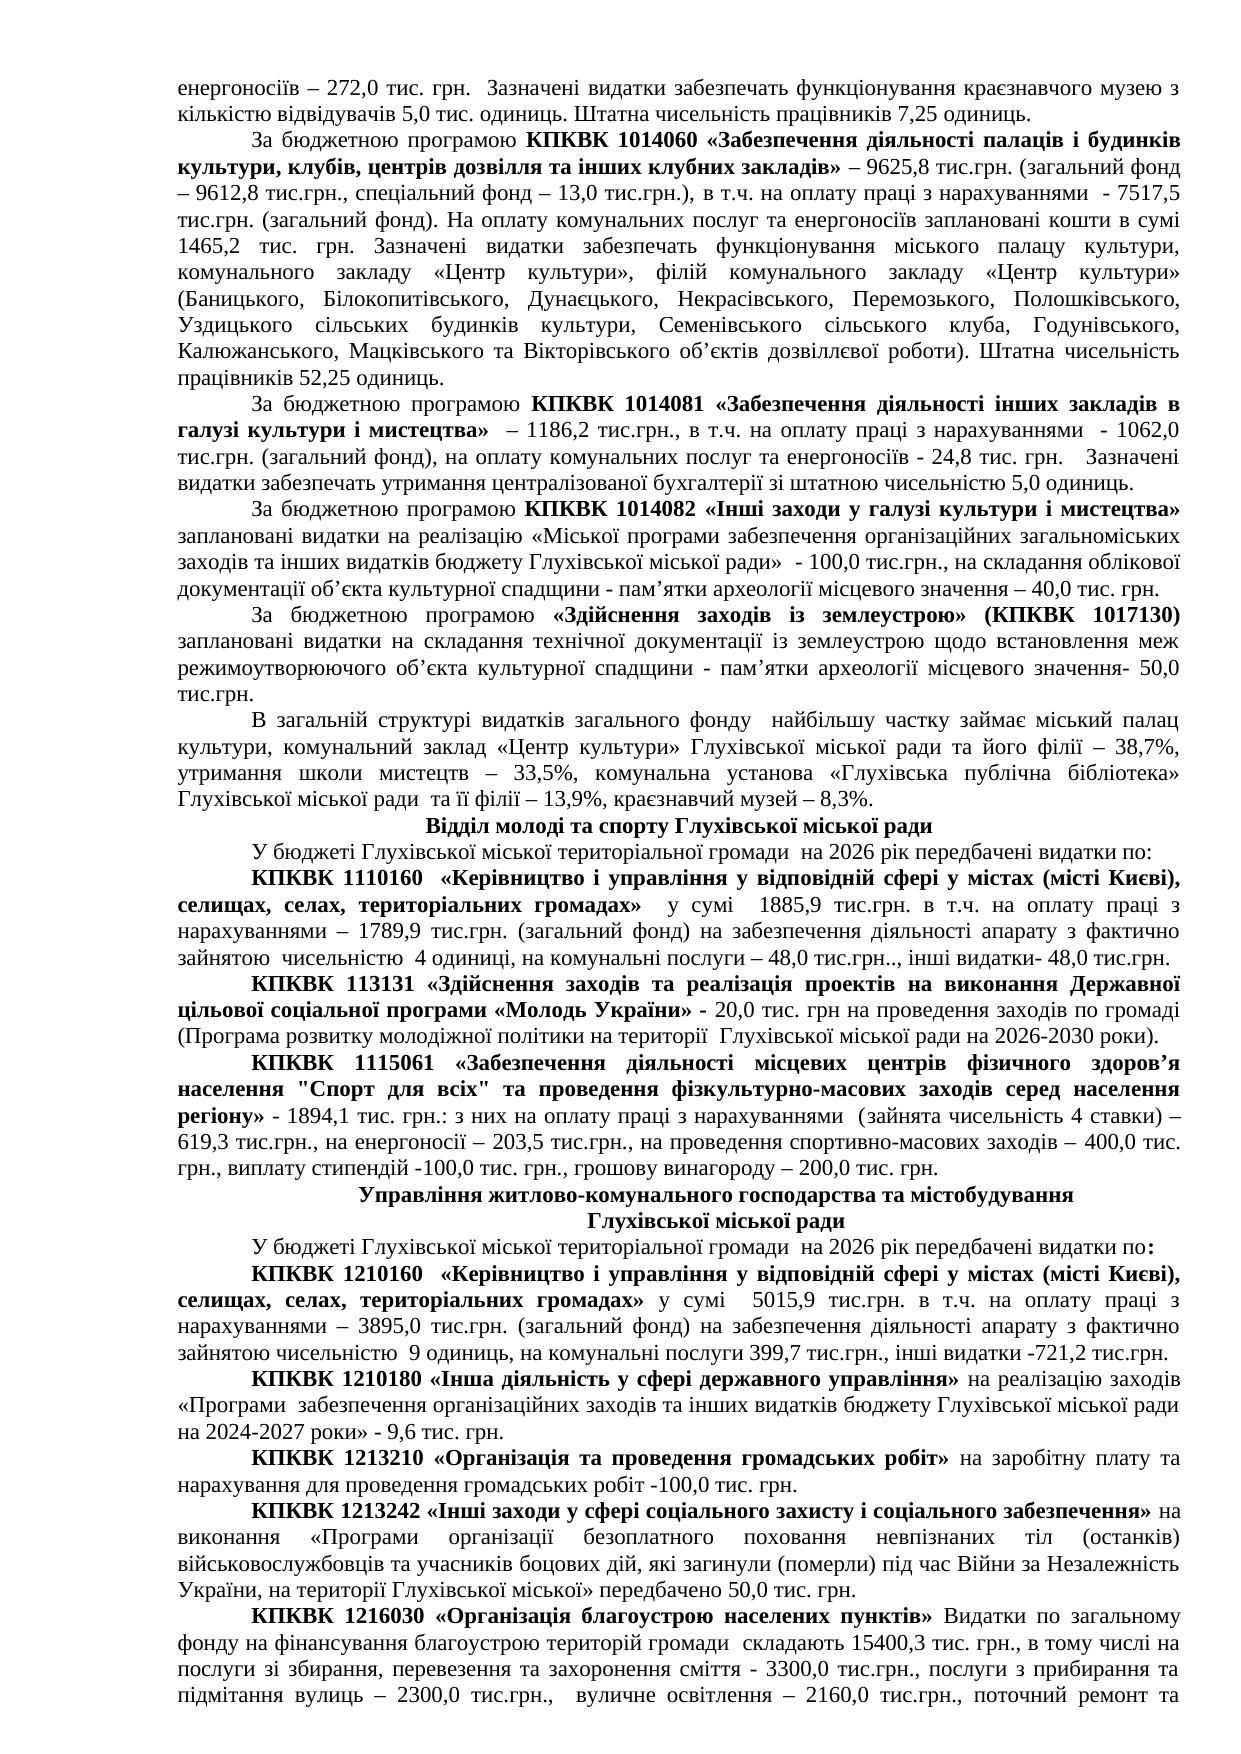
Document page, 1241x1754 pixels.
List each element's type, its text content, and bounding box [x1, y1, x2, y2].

text КПКВК 1213242 «Інші заходи у сфері соціального захисту і соціального забезпечення» на виконання «Програми організації безоплатного поховання невпізнаних тіл (останків) військовослужбовців та учасників боцових дій, які загинули (померли) під час Війни за Незалежність України, на території Глухівської міської» передбачено 50,0 тис. грн. [177, 1497, 1181, 1602]
text У бюджеті Глухівської міської територіальної громади на 2026 рік передбачені видатки по: [177, 838, 1181, 864]
text КПКВК 1115061 «Забезпечення діяльності місцевих центрів фізичного здоров’я населення "Спорт для всіх" та проведення фізкультурно-масових заходів серед населення регіону» - 1894,1 тис. грн.: з них на оплату праці з нарахуваннями (зайнята чисельність 4 ставки) – 619,3 тис.грн., на енергоносії – 203,5 тис.грн., на проведення спортивно-масових заходів – 400,0 тис. грн., виплату стипендій -100,0 тис. грн., грошову винагороду – 200,0 тис. грн. [177, 1049, 1181, 1181]
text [177, 74, 1181, 127]
text КПКВК 1210180 «Інша діяльність у сфері державного управління» на реалізацію заходів «Програми забезпечення організаційних заходів та інших видатків бюджету Глухівської міської ради на 2024-2027 роки» - 9,6 тис. грн. [177, 1365, 1181, 1444]
text За бюджетною програмою КПКВК 1014060 «Забезпечення діяльності палаців і будинків культури, клубів, центрів дозвілля та інших клубних закладів» – 9625,8 тис.грн. (загальний фонд – 9612,8 тис.грн., спеціальний фонд – 13,0 тис.грн.), в т.ч. на оплату праці з нарахуваннями - 7517,5 тис.грн. (загальний фонд). На оплату комунальних послуг та енергоносіїв заплановані кошти в сумі 1465,2 тис. грн. Зазначені видатки забезпечать функціонування міського палацу культури, комунального закладу «Центр культури», філій комунального закладу «Центр культури» (Баницького, Білокопитівського, Дунаєцького, Некрасівського, Перемозького, Полошківського, Уздицького сільських будинків культури, Семенівського сільського клуба, Годунівського, Калюжанського, Мацківського та Вікторівського об’єктів дозвіллєвої роботи). Штатна чисельність працівників 52,25 одиниць. [177, 127, 1181, 390]
text Управління житлово-комунального господарства та містобудування [177, 1181, 1181, 1207]
text За бюджетною програмою «Здійснення заходів із землеустрою» (КПКВК 1017130) заплановані видатки на складання технічної документації із землеустрою щодо встановлення меж режимоутворюючого об’єкта культурної спадщини - пам’ятки археології місцевого значення- 50,0 тис.грн. [177, 601, 1181, 706]
text У бюджеті Глухівської міської територіальної громади на 2026 рік передбачені видатки по: [177, 1233, 1181, 1260]
text Глухівської міської ради [177, 1207, 1181, 1233]
text КПКВК 1210160 «Керівництво і управління у відповідній сфері у містах (місті Києві), селищах, селах, територіальних громадах» у сумі 5015,9 тис.грн. в т.ч. на оплату праці з нарахуваннями – 3895,0 тис.грн. (загальний фонд) на забезпечення діяльності апарату з фактично зайнятою чисельністю 9 одиниць, на комунальні послуги 399,7 тис.грн., інші видатки -721,2 тис.грн. [177, 1260, 1181, 1365]
text Відділ молоді та спорту Глухівської міської ради [177, 812, 1181, 838]
text В загальній структурі видатків загального фонду найбільшу частку займає міський палац культури, комунальний заклад «Центр культури» Глухівської міської ради та його філії – 38,7%, утримання школи мистецтв – 33,5%, комунальна установа «Глухівська публічна бібліотека» Глухівської міської ради та її філії – 13,9%, краєзнавчий музей – 8,3%. [177, 706, 1181, 812]
text КПКВК 1213210 «Організація та проведення громадських робіт» на заробітну плату та нарахування для проведення громадських робіт -100,0 тис. грн. [177, 1444, 1181, 1497]
text КПКВК 113131 «Здійснення заходів та реалізація проектів на виконання Державної цільової соціальної програми «Молодь України» - 20,0 тис. грн на проведення заходів по громаді (Програма розвитку молодіжної політики на території Глухівської міської ради на 2026-2030 роки). [177, 970, 1181, 1049]
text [177, 1602, 1181, 1708]
text За бюджетною програмою КПКВК 1014081 «Забезпечення діяльності інших закладів в галузі культури і мистецтва» – 1186,2 тис.грн., в т.ч. на оплату праці з нарахуваннями - 1062,0 тис.грн. (загальний фонд), на оплату комунальних послуг та енергоносіїв - 24,8 тис. грн. Зазначені видатки забезпечать утримання централізованої бухгалтерії зі штатною чисельністю 5,0 одиниць. [177, 390, 1181, 496]
text КПКВК 1110160 «Керівництво і управління у відповідній сфері у містах (місті Києві), селищах, селах, територіальних громадах» у сумі 1885,9 тис.грн. в т.ч. на оплату праці з нарахуваннями – 1789,9 тис.грн. (загальний фонд) на забезпечення діяльності апарату з фактично зайнятою чисельністю 4 одиниці, на комунальні послуги – 48,0 тис.грн.., інші видатки- 48,0 тис.грн. [177, 864, 1181, 970]
text За бюджетною програмою КПКВК 1014082 «Інші заходи у галузі культури і мистецтва» заплановані видатки на реалізацію «Міської програми забезпечення організаційних загальноміських заходів та інших видатків бюджету Глухівської міської ради» - 100,0 тис.грн., на складання облікової документації об’єкта культурної спадщини - пам’ятки археології місцевого значення – 40,0 тис. грн. [177, 496, 1181, 601]
